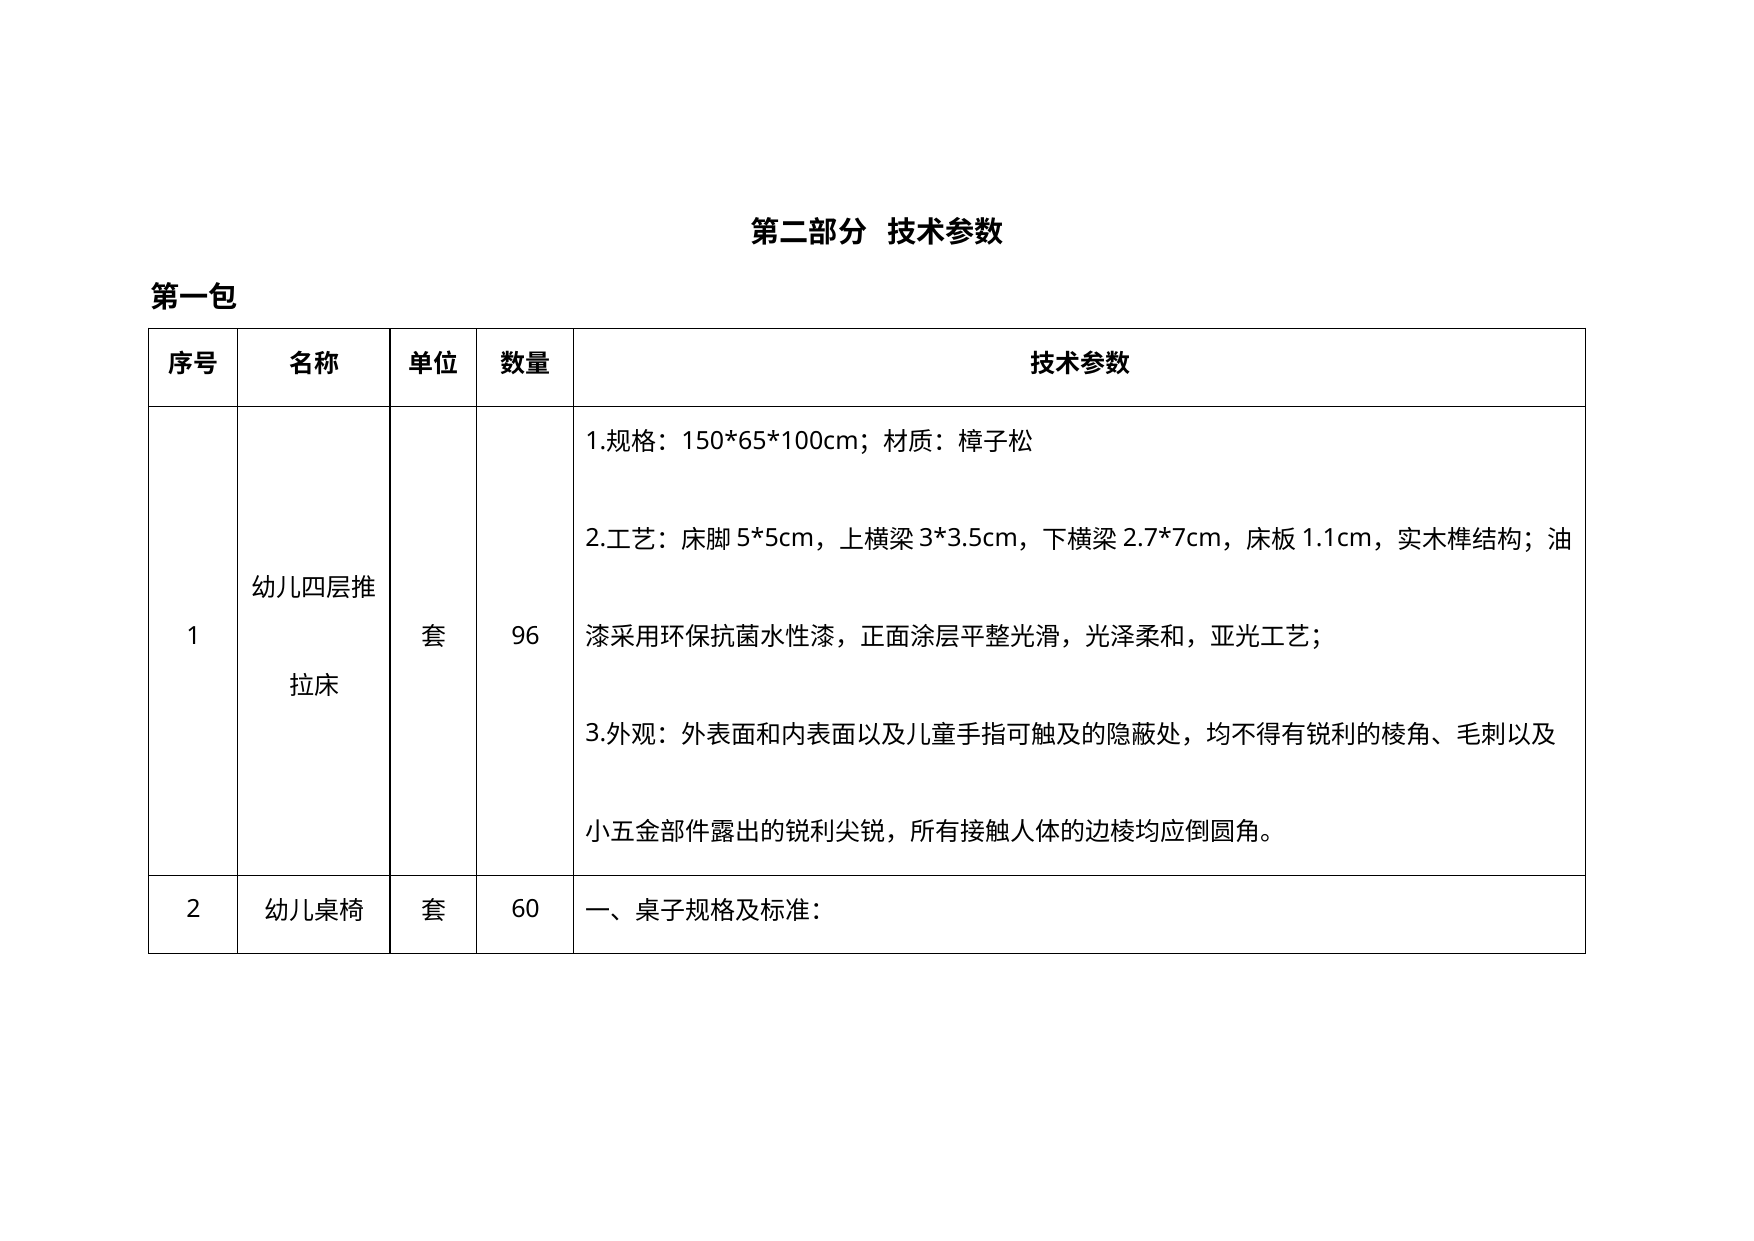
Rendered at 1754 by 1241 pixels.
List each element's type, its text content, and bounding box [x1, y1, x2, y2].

table_cell 60 [477, 876, 573, 953]
table_cell 1 [149, 407, 237, 875]
table_header 名称 [238, 329, 389, 406]
table_header 技术参数 [574, 329, 1585, 406]
table_cell 96 [477, 407, 573, 875]
table_cell 1.规格：150*65*100cm；材质：樟子松 2.工艺：床脚5*5cm，上横梁3*3.5cm，下横梁2.7*7cm，床板1.1cm，实木榫结构；油漆采用环保抗菌水性漆，正面涂层平整光滑，光泽柔和，亚光工艺； 3.外观：外表面和内表面以及儿童手指可触及的隐蔽处，均不得有锐利的棱角、毛刺以及小五金部件露出的锐利尖锐，所有接触人体的边棱均应倒圆角。 [574, 407, 1585, 875]
list 第一包 [150, 263, 1604, 328]
list 技术参数 [150, 198, 1604, 263]
table_header 单位 [391, 329, 476, 406]
table_header 数量 [477, 329, 573, 406]
table_header 序号 [149, 329, 237, 406]
table_cell 幼儿桌椅 [238, 876, 389, 953]
table_cell 2 [149, 876, 237, 953]
table_cell 套 [391, 407, 476, 875]
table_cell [574, 876, 1585, 953]
table_cell 幼儿四层推拉床 [238, 407, 389, 875]
table_cell 套 [391, 876, 476, 953]
